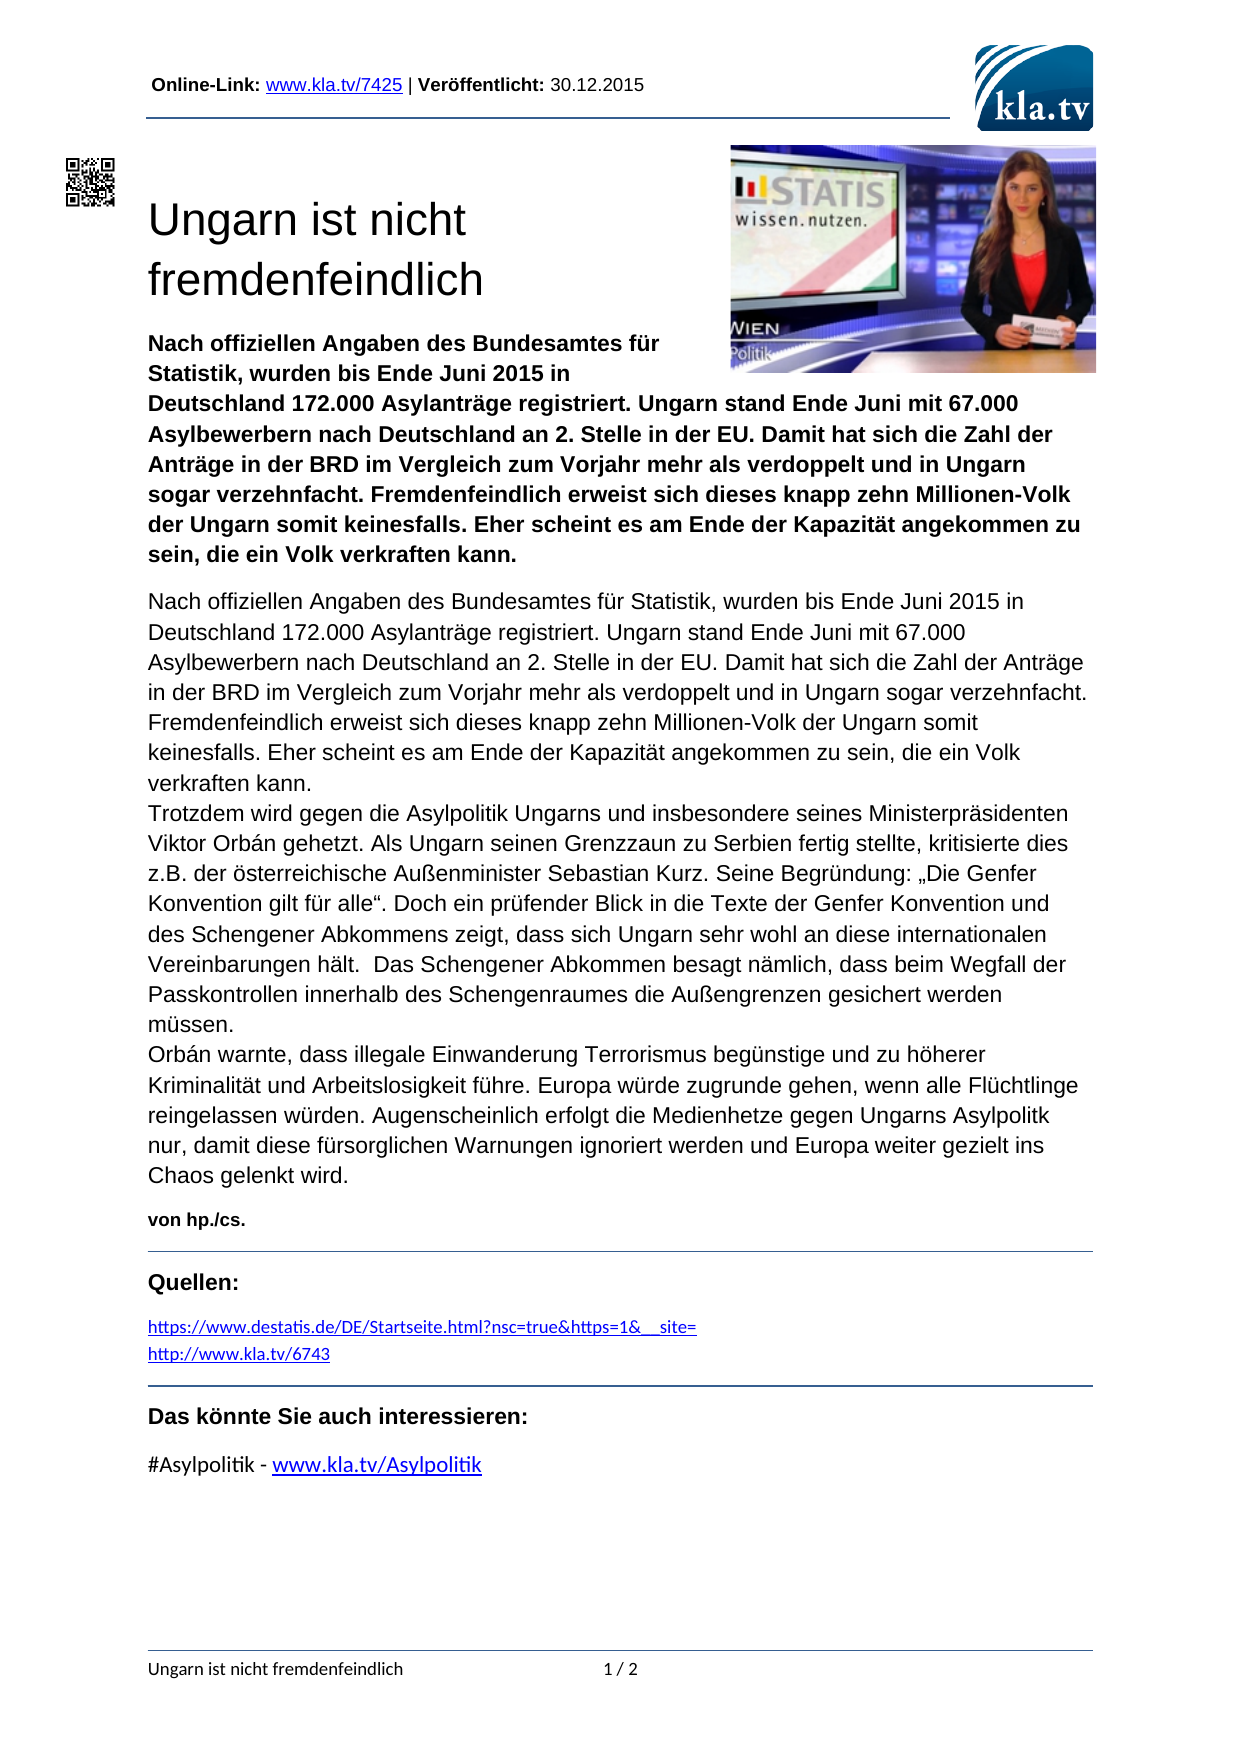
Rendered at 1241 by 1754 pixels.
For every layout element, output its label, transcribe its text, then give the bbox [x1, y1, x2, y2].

text Quellen: [148, 1252, 1093, 1295]
text https://www.destatis.de/DE/Startseite.html?nsc=true&https=1&__site= http://www.kla.tv/6743 [148, 1316, 1093, 1365]
text Das könnte Sie auch interessieren: [148, 1387, 1093, 1430]
text Ungarn ist nicht fremdenfeindlich [148, 192, 1093, 306]
text #Asylpolitik - www.kla.tv/Asylpolitik [148, 1450, 1093, 1478]
text von hp./cs. [148, 1209, 1093, 1231]
text Nach offiziellen Angaben des Bundesamtes für Statistik, wurden bis Ende Juni 2015 in Deutschland 172.000 Asylanträge registriert. Ungarn stand Ende Juni mit 67.000 Asylbewerbern nach Deutschland an 2. Stelle in der EU. Damit hat sich die Zahl der Anträge in der BRD im Vergleich zum Vorjahr mehr als verdoppelt und in Ungarn sogar verzehnfacht. Fremdenfeindlich erweist sich dieses knapp zehn Millionen-Volk der Ungarn somit keinesfalls. Eher scheint es am Ende der Kapazität angekommen zu sein, die ein Volk verkraften kann. Trotzdem wird gegen die Asylpolitik Ungarns und insbesondere seines Ministerpräsidenten Viktor Orbán gehetzt. Als Ungarn seinen Grenzzaun zu Serbien fertig stellte, kritisierte dies z.B. der österreichische Außenminister Sebastian Kurz. Seine Begründung: „Die Genfer Konvention gilt für alle“. Doch ein prüfender Blick in die Texte der Genfer Konvention und des Schengener Abkommens zeigt, dass sich Ungarn sehr wohl an diese internationalen Vereinbarungen hält. Das Schengener Abkommen besagt nämlich, dass beim Wegfall der Passkontrollen innerhalb des Schengenraumes die Außengrenzen gesichert werden müssen. Orbán warnte, dass illegale Einwanderung Terrorismus begünstige und zu höherer Kriminalität und Arbeitslosigkeit führe. Europa würde zugrunde gehen, wenn alle Flüchtlinge reingelassen würden. Augenscheinlich erfolgt die Medienhetze gegen Ungarns Asylpolitk nur, damit diese fürsorglichen Warnungen ignoriert werden und Europa weiter gezielt ins Chaos gelenkt wird. [148, 588, 1093, 1189]
text Nach offiziellen Angaben des Bundesamtes für Statistik, wurden bis Ende Juni 2015 in Deutschland 172.000 Asylanträge registriert. Ungarn stand Ende Juni mit 67.000 Asylbewerbern nach Deutschland an 2. Stelle in der EU. Damit hat sich die Zahl der Anträge in der BRD im Vergleich zum Vorjahr mehr als verdoppelt und in Ungarn sogar verzehnfacht. Fremdenfeindlich erweist sich dieses knapp zehn Millionen-Volk der Ungarn somit keinesfalls. Eher scheint es am Ende der Kapazität angekommen zu sein, die ein Volk verkraften kann. [148, 330, 1093, 568]
